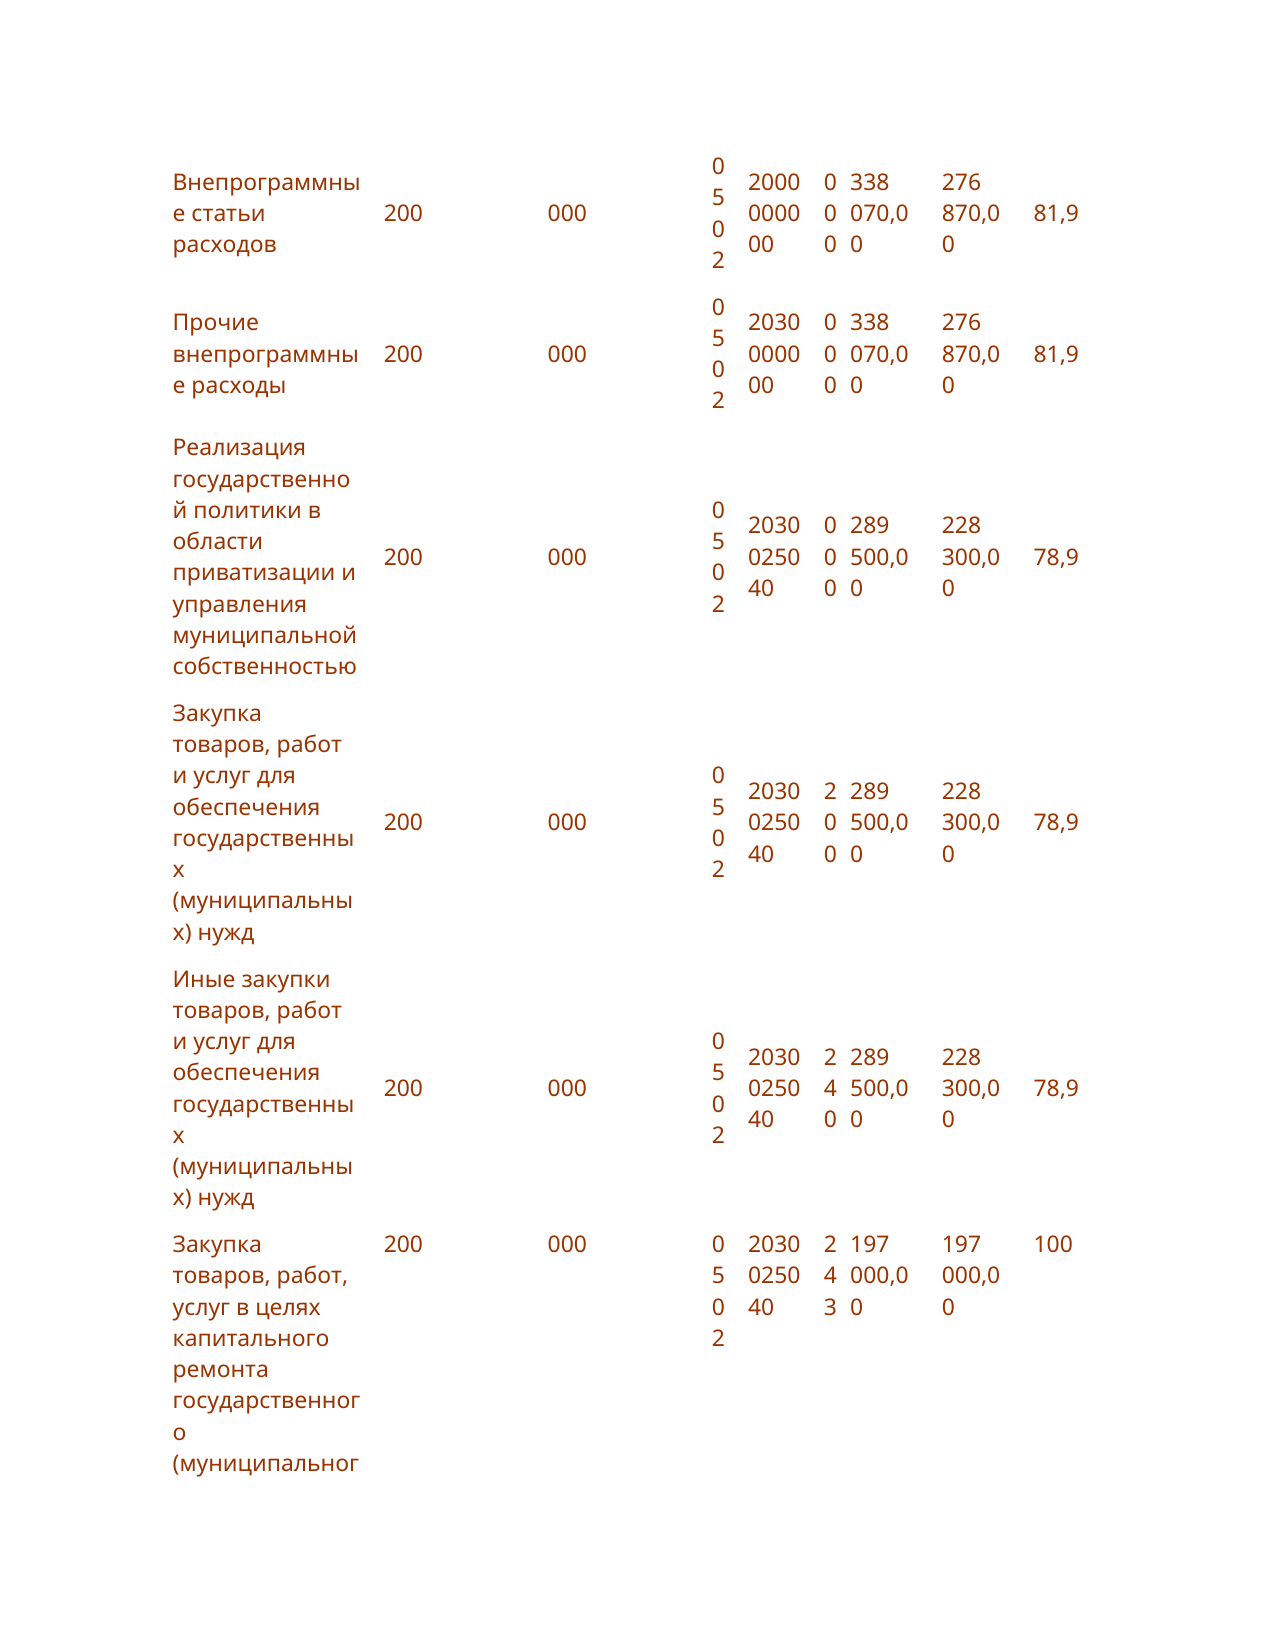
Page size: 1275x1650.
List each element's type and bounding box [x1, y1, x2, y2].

table_cell [150, 150, 1125, 1478]
